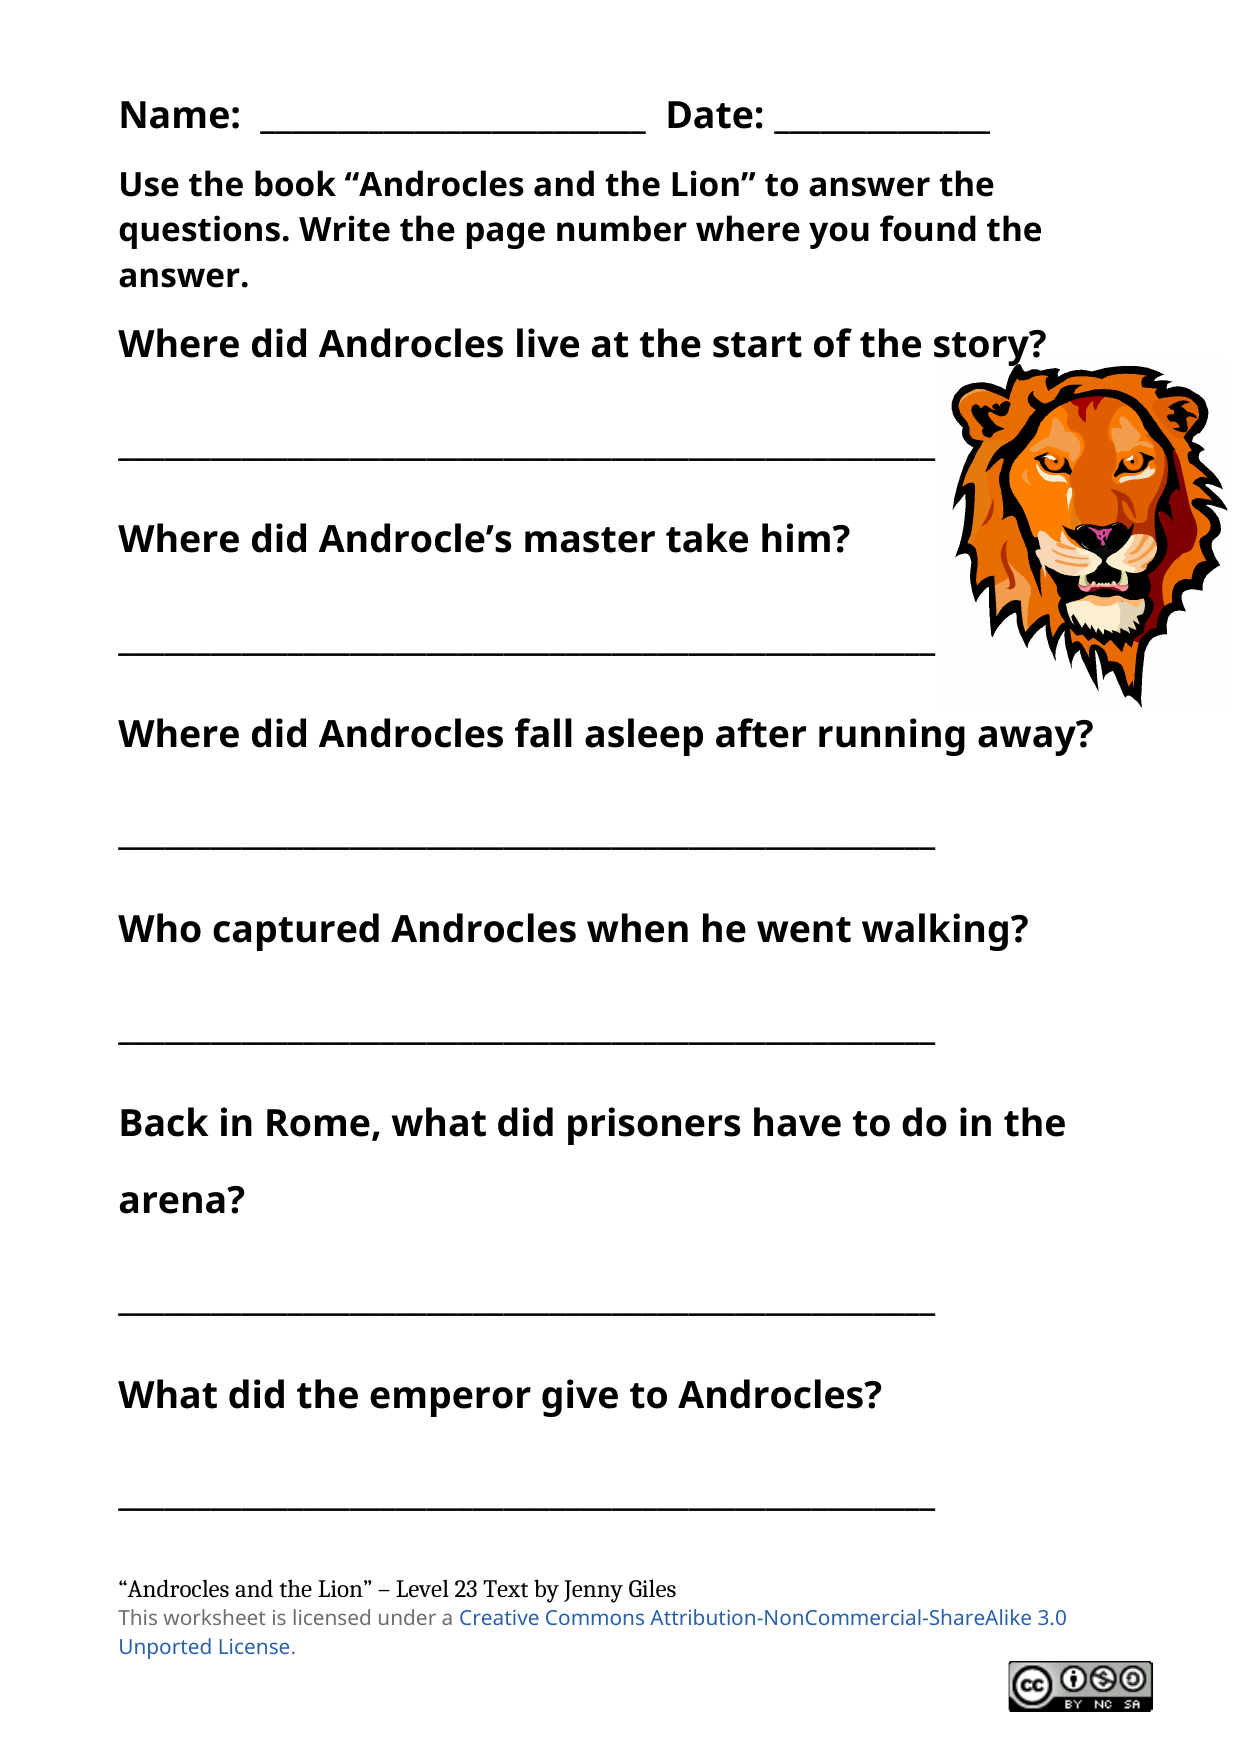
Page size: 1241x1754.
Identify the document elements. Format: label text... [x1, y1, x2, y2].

text Name: _________________________ Date: ______________ [118, 89, 1134, 140]
text Where did Androcle’s master take him? [118, 512, 1134, 563]
text What did the emperor give to Androcles? [118, 1368, 1134, 1419]
text Where did Androcles fall asleep after running away? [118, 707, 1134, 758]
text Back in Rome, what did prisoners have to do in the arena? [118, 1097, 1134, 1224]
picture [1008, 1661, 1153, 1712]
text _____________________________________________________ [118, 1271, 1134, 1322]
text _____________________________________________________ [118, 1466, 1134, 1517]
text Where did Androcles live at the start of the story? [118, 318, 1134, 369]
text _____________________________________________________ [118, 415, 1134, 466]
text _____________________________________________________ [118, 999, 1134, 1050]
text _____________________________________________________ [118, 610, 1134, 661]
text Who captured Androcles when he went walking? [118, 902, 1134, 953]
text Use the book “Androcles and the Lion” to answer the questions. Write the page number where you found the answer. [118, 161, 1134, 297]
text _____________________________________________________ [118, 804, 1134, 856]
picture [938, 357, 1228, 709]
